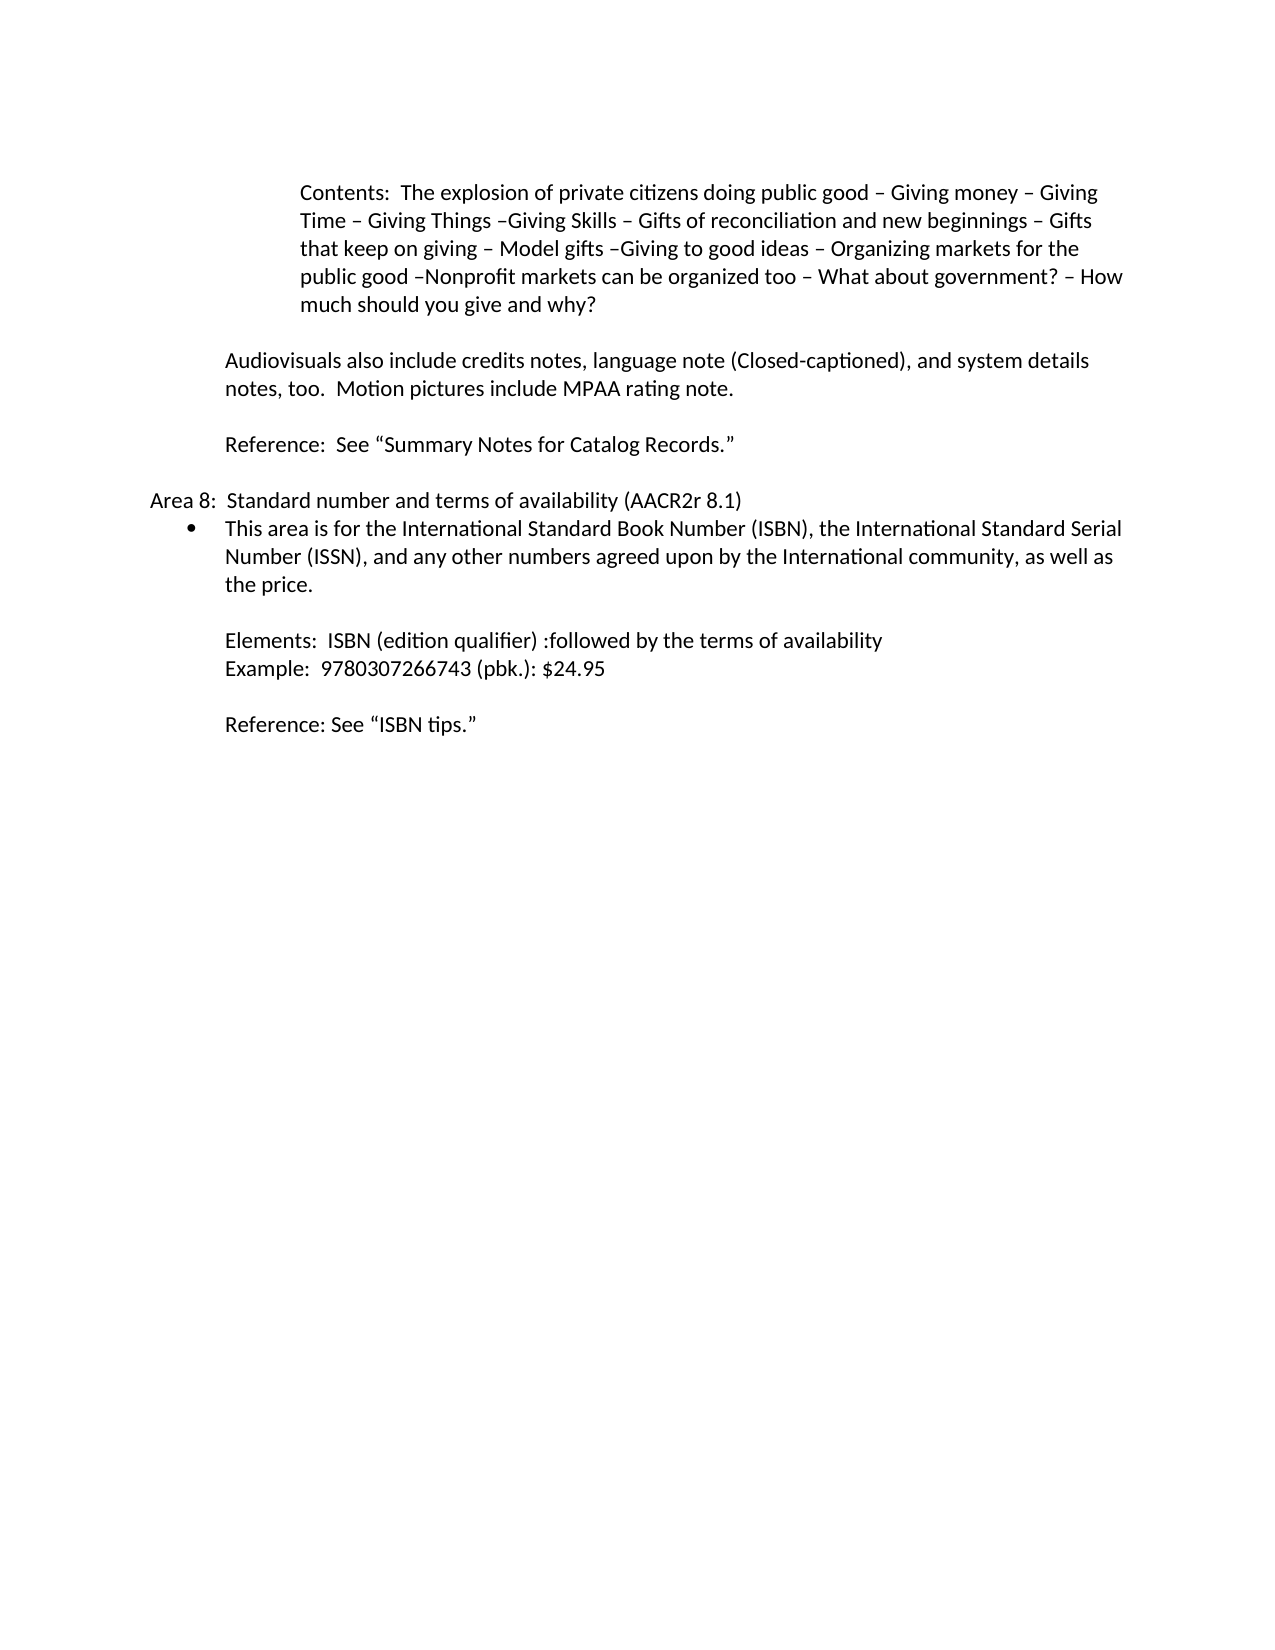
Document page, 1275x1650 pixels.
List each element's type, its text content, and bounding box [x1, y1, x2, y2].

text Audiovisuals also include credits notes, language note (Closed-captioned), and system details notes, too. Motion pictures include MPAA rating note. [225, 346, 1125, 402]
text Area 8: Standard number and terms of availability (AACR2r 8.1) [150, 486, 1125, 514]
text Contents: The explosion of private citizens doing public good – Giving money – Giving Time – Giving Things –Giving Skills – Gifts of reconciliation and new beginnings – Gifts that keep on giving – Model gifts –Giving to good ideas – Organizing markets for the public good –Nonprofit markets can be organized too – What about government? – How much should you give and why? [300, 178, 1125, 318]
text Reference: See “ISBN tips.” [150, 710, 1125, 738]
list This area is for the International Standard Book Number (ISBN), the International Standard Serial Number (ISSN), and any other numbers agreed upon by the International community, as well as the price. [187, 514, 1125, 598]
text Reference: See “Summary Notes for Catalog Records.” [225, 430, 1125, 458]
text Example: 9780307266743 (pbk.): $24.95 [150, 654, 1125, 682]
text Elements: ISBN (edition qualifier) :followed by the terms of availability [225, 626, 1125, 654]
